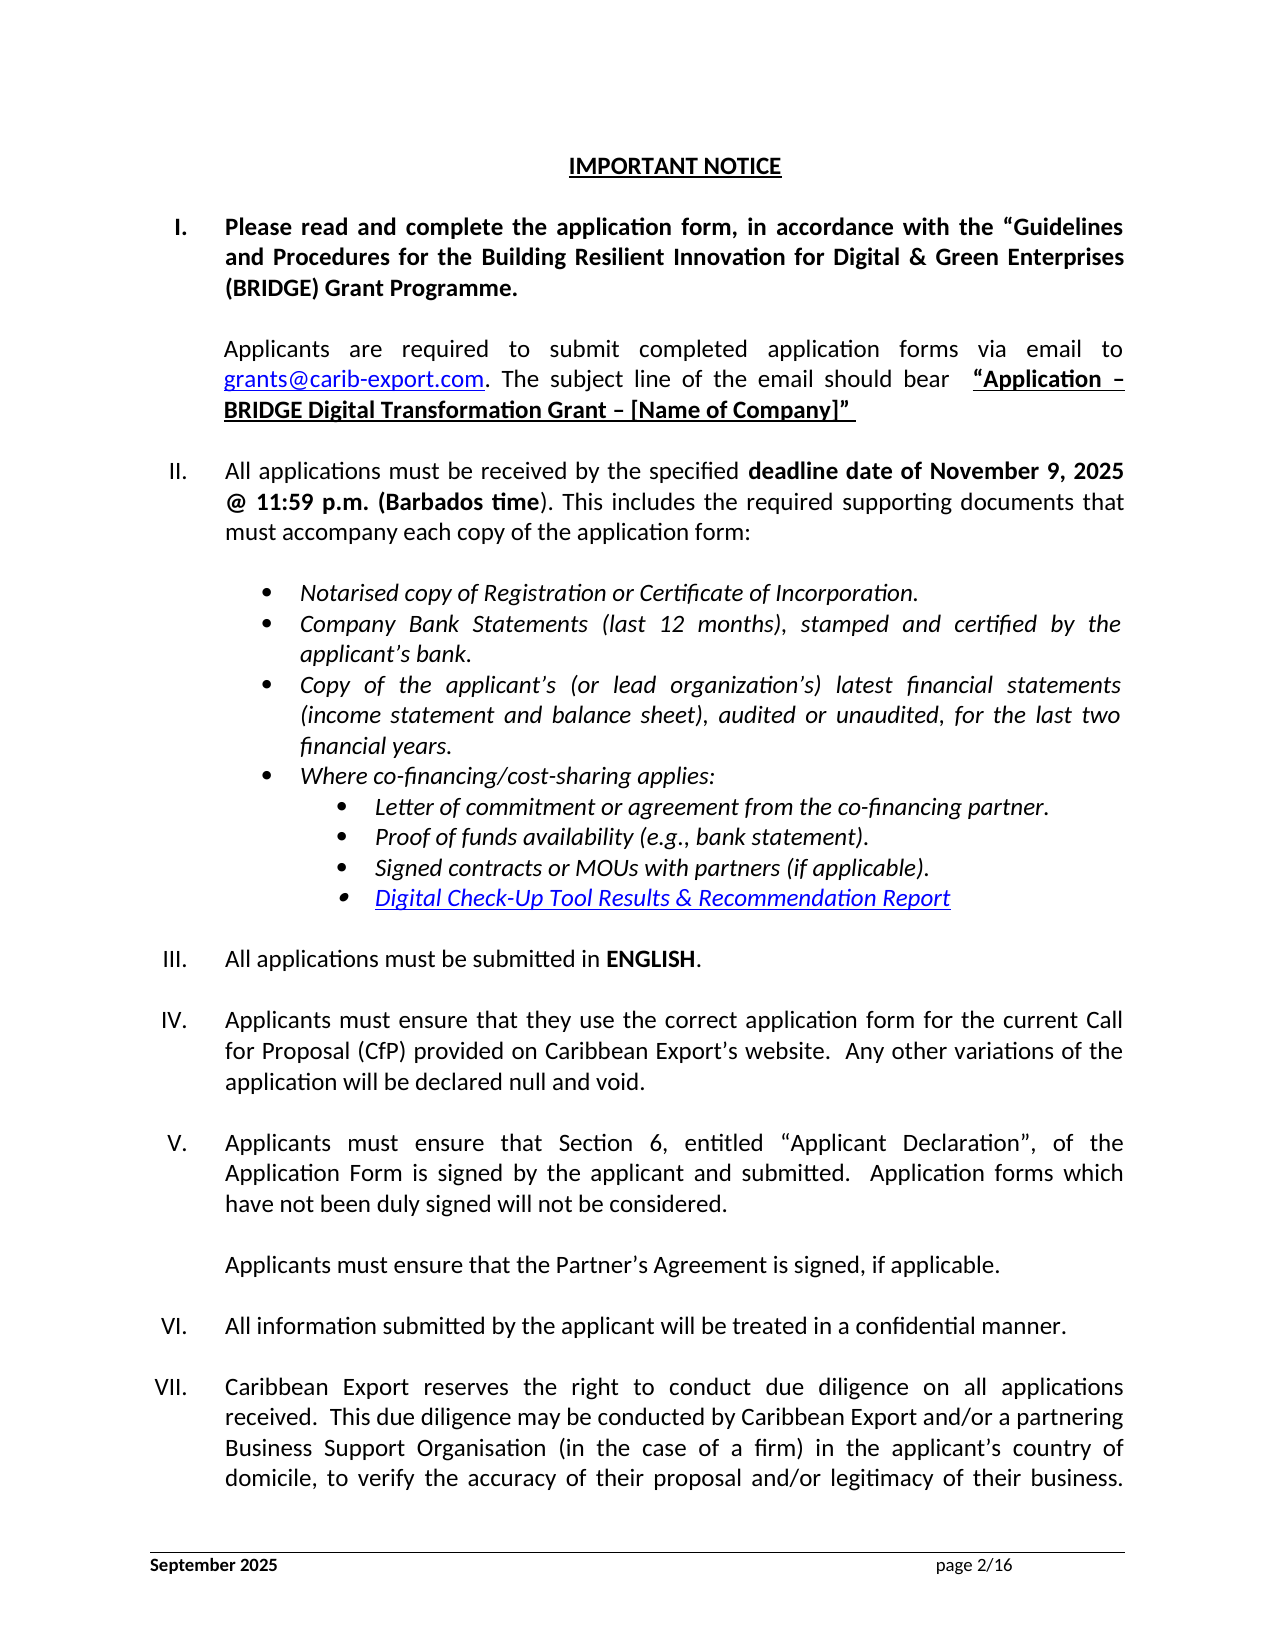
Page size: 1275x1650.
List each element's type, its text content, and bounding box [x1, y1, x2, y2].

list Notarised copy of Registration or Certificate of Incorporation. [262, 577, 1125, 608]
list All information submitted by the applicant will be treated in a confidential manner. [187, 1310, 1125, 1340]
list Company Bank Statements (last 12 months), stamped and certified by the applicant’s bank. [262, 608, 1125, 669]
text IMPORTANT NOTICE [225, 150, 1125, 181]
list Proof of funds availability (e.g., bank statement). [337, 821, 1125, 852]
text Applicants are required to submit completed application forms via email to grants@carib-export.com. The subject line of the email should bear “Application – BRIDGE Digital Transformation Grant – [Name of Company]” [224, 333, 1125, 425]
list Applicants must ensure that Section 6, entitled “Applicant Declaration”, of the Application Form is signed by the applicant and submitted. Application forms which have not been duly signed will not be considered. [187, 1127, 1125, 1218]
list All applications must be submitted in ENGLISH. [187, 943, 1125, 974]
list Where co-financing/cost-sharing applies: [262, 760, 1125, 791]
list Digital Check-Up Tool Results & Recommendation Report [337, 882, 1125, 913]
list Signed contracts or MOUs with partners (if applicable). [337, 852, 1125, 882]
list Please read and complete the application form, in accordance with the “Guidelines and Procedures for the Building Resilient Innovation for Digital & Green Enterprises (BRIDGE) Grant Programme. [187, 211, 1125, 303]
list Copy of the applicant’s (or lead organization’s) latest financial statements (income statement and balance sheet), audited or unaudited, for the last two financial years. [262, 669, 1125, 760]
list Letter of commitment or agreement from the co-financing partner. [337, 791, 1125, 821]
list Applicants must ensure that they use the correct application form for the current Call for Proposal (CfP) provided on Caribbean Export’s website. Any other variations of the application will be declared null and void. [187, 1004, 1125, 1096]
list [187, 1371, 1125, 1493]
list All applications must be received by the specified deadline date of November 9, 2025 @ 11:59 p.m. (Barbados time). This includes the required supporting documents that must accompany each copy of the application form: [187, 455, 1125, 547]
text Applicants must ensure that the Partner’s Agreement is signed, if applicable. [225, 1249, 1125, 1279]
